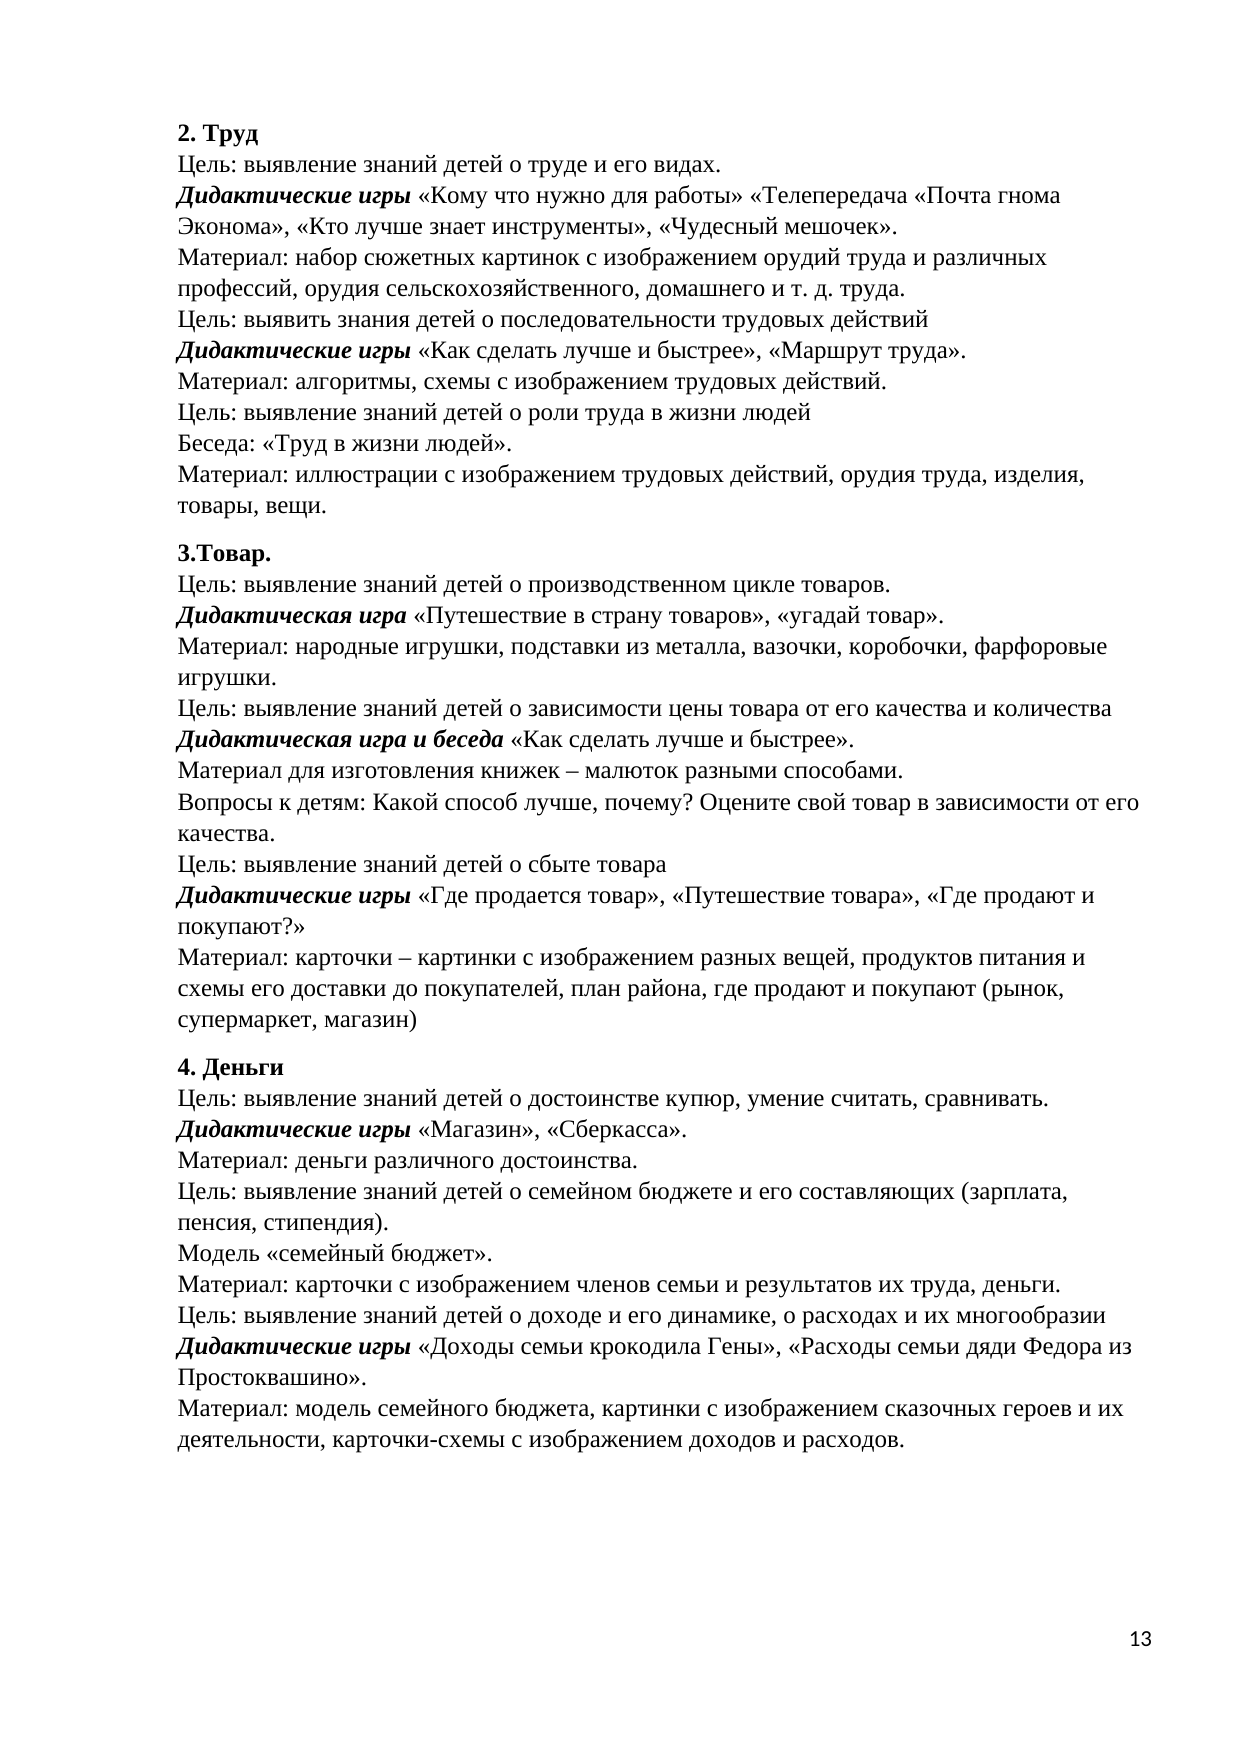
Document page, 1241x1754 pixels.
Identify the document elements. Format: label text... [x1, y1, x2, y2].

text 4. Деньги Цель: выявление знаний детей о достоинстве купюр, умение считать, сравнивать. Дидактические игры «Магазин», «Сберкасса». Материал: деньги различного достоинства. Цель: выявление знаний детей о семейном бюджете и его составляющих (зарплата, пенсия, стипендия). Модель «семейный бюджет». Материал: карточки с изображением членов семьи и результатов их труда, деньги. Цель: выявление знаний детей о доходе и его динамике, о расходах и их многообразии Дидактические игры «Доходы семьи крокодила Гены», «Расходы семьи дяди Федора из Простоквашино». Материал: модель семейного бюджета, картинки с изображением сказочных героев и их деятельности, карточки-схемы с изображением доходов и расходов. [177, 1052, 1152, 1453]
text 3.Товар. Цель: выявление знаний детей о производственном цикле товаров. Дидактическая игра «Путешествие в страну товаров», «угадай товар». Материал: народные игрушки, подставки из металла, вазочки, коробочки, фарфоровые игрушки. Цель: выявление знаний детей о зависимости цены товара от его качества и количества Дидактическая игра и беседа «Как сделать лучше и быстрее». Материал для изготовления книжек – малюток разными способами. Вопросы к детям: Какой способ лучше, почему? Оцените свой товар в зависимости от его качества. Цель: выявление знаний детей о сбыте товара Дидактические игры «Где продается товар», «Путешествие товара», «Где продают и покупают?» Материал: карточки – картинки с изображением разных вещей, продуктов питания и схемы его доставки до покупателей, план района, где продают и покупают (рынок, супермаркет, магазин) [177, 538, 1152, 1033]
text 2. Труд Цель: выявление знаний детей о труде и его видах. Дидактические игры «Кому что нужно для работы» «Телепередача «Почта гнома Эконома», «Кто лучше знает инструменты», «Чудесный мешочек». Материал: набор сюжетных картинок с изображением орудий труда и различных профессий, орудия сельскохозяйственного, домашнего и т. д. труда. Цель: выявить знания детей о последовательности трудовых действий Дидактические игры «Как сделать лучше и быстрее», «Маршрут труда». Материал: алгоритмы, схемы с изображением трудовых действий. Цель: выявление знаний детей о роли труда в жизни людей Беседа: «Труд в жизни людей». Материал: иллюстрации с изображением трудовых действий, орудия труда, изделия, товары, вещи. [177, 118, 1152, 519]
